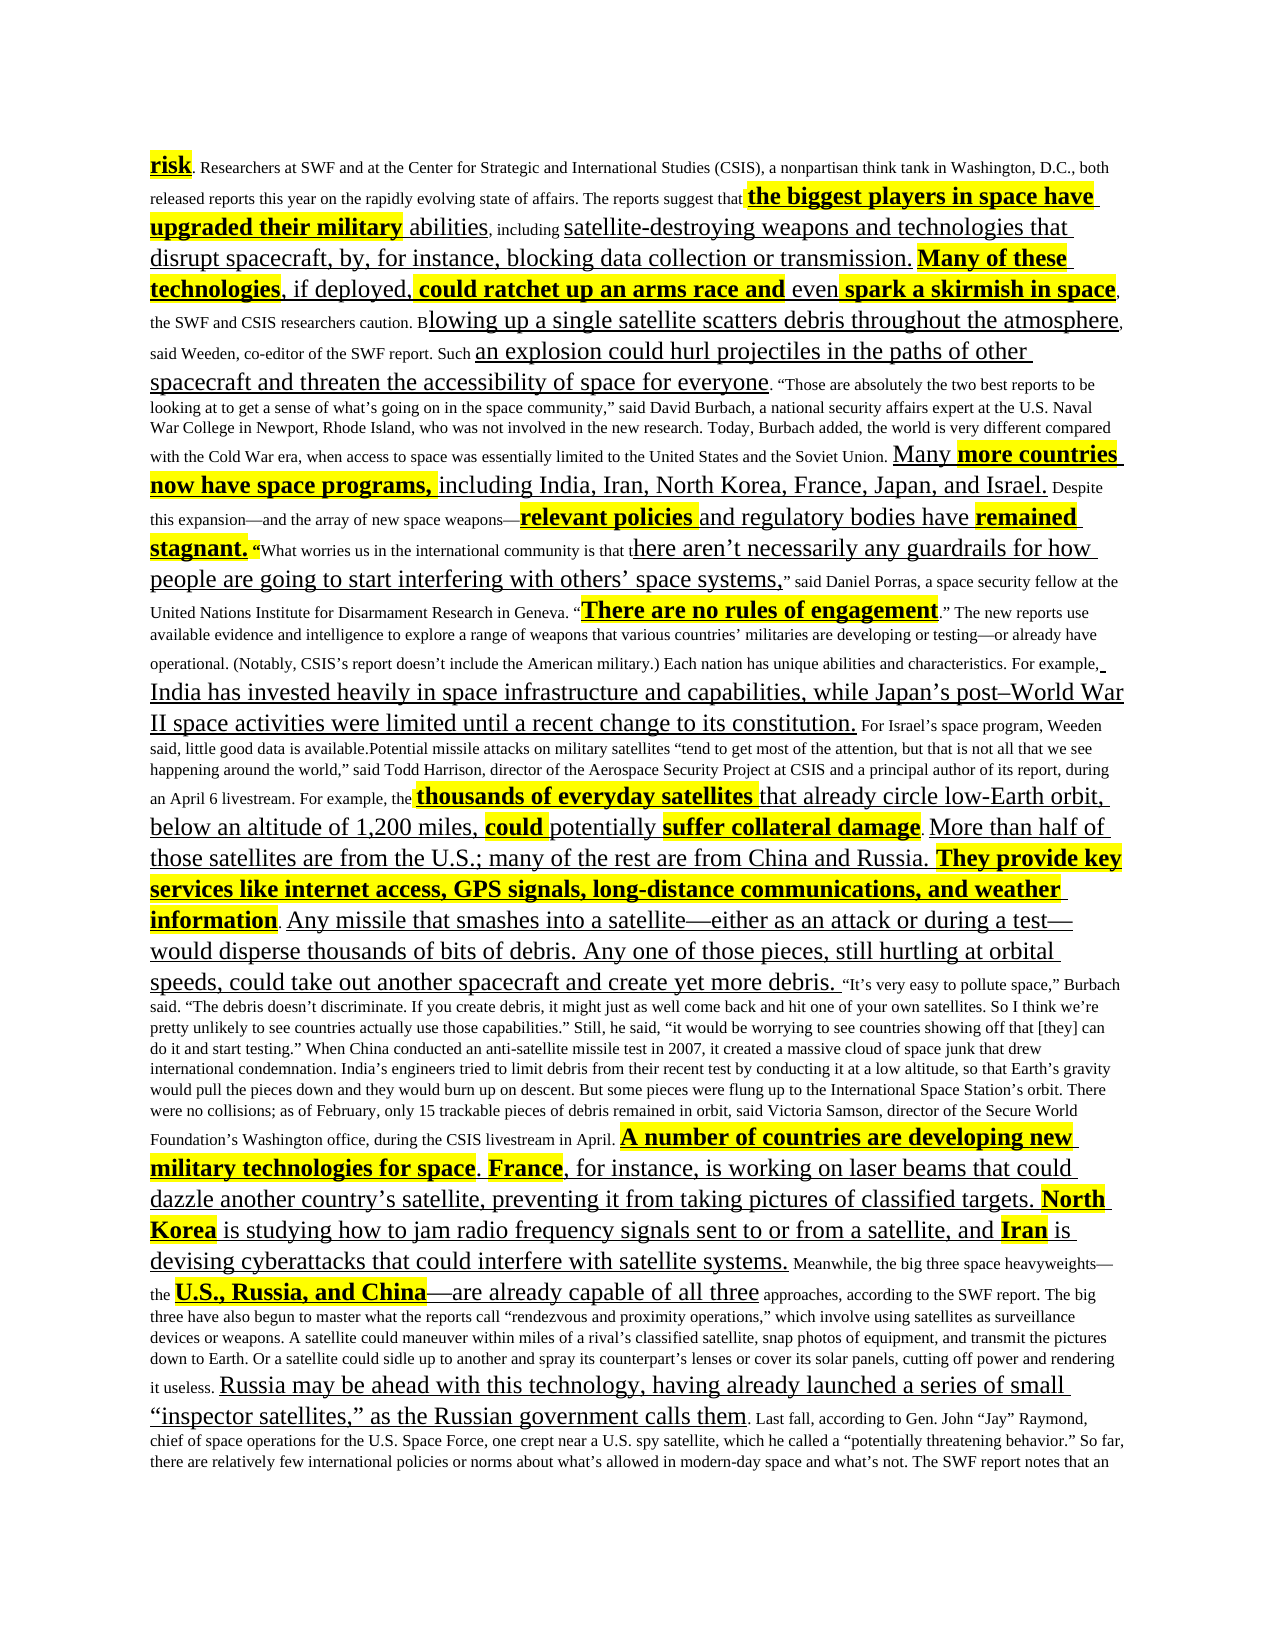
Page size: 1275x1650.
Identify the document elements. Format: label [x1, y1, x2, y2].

text [150, 150, 1125, 1471]
